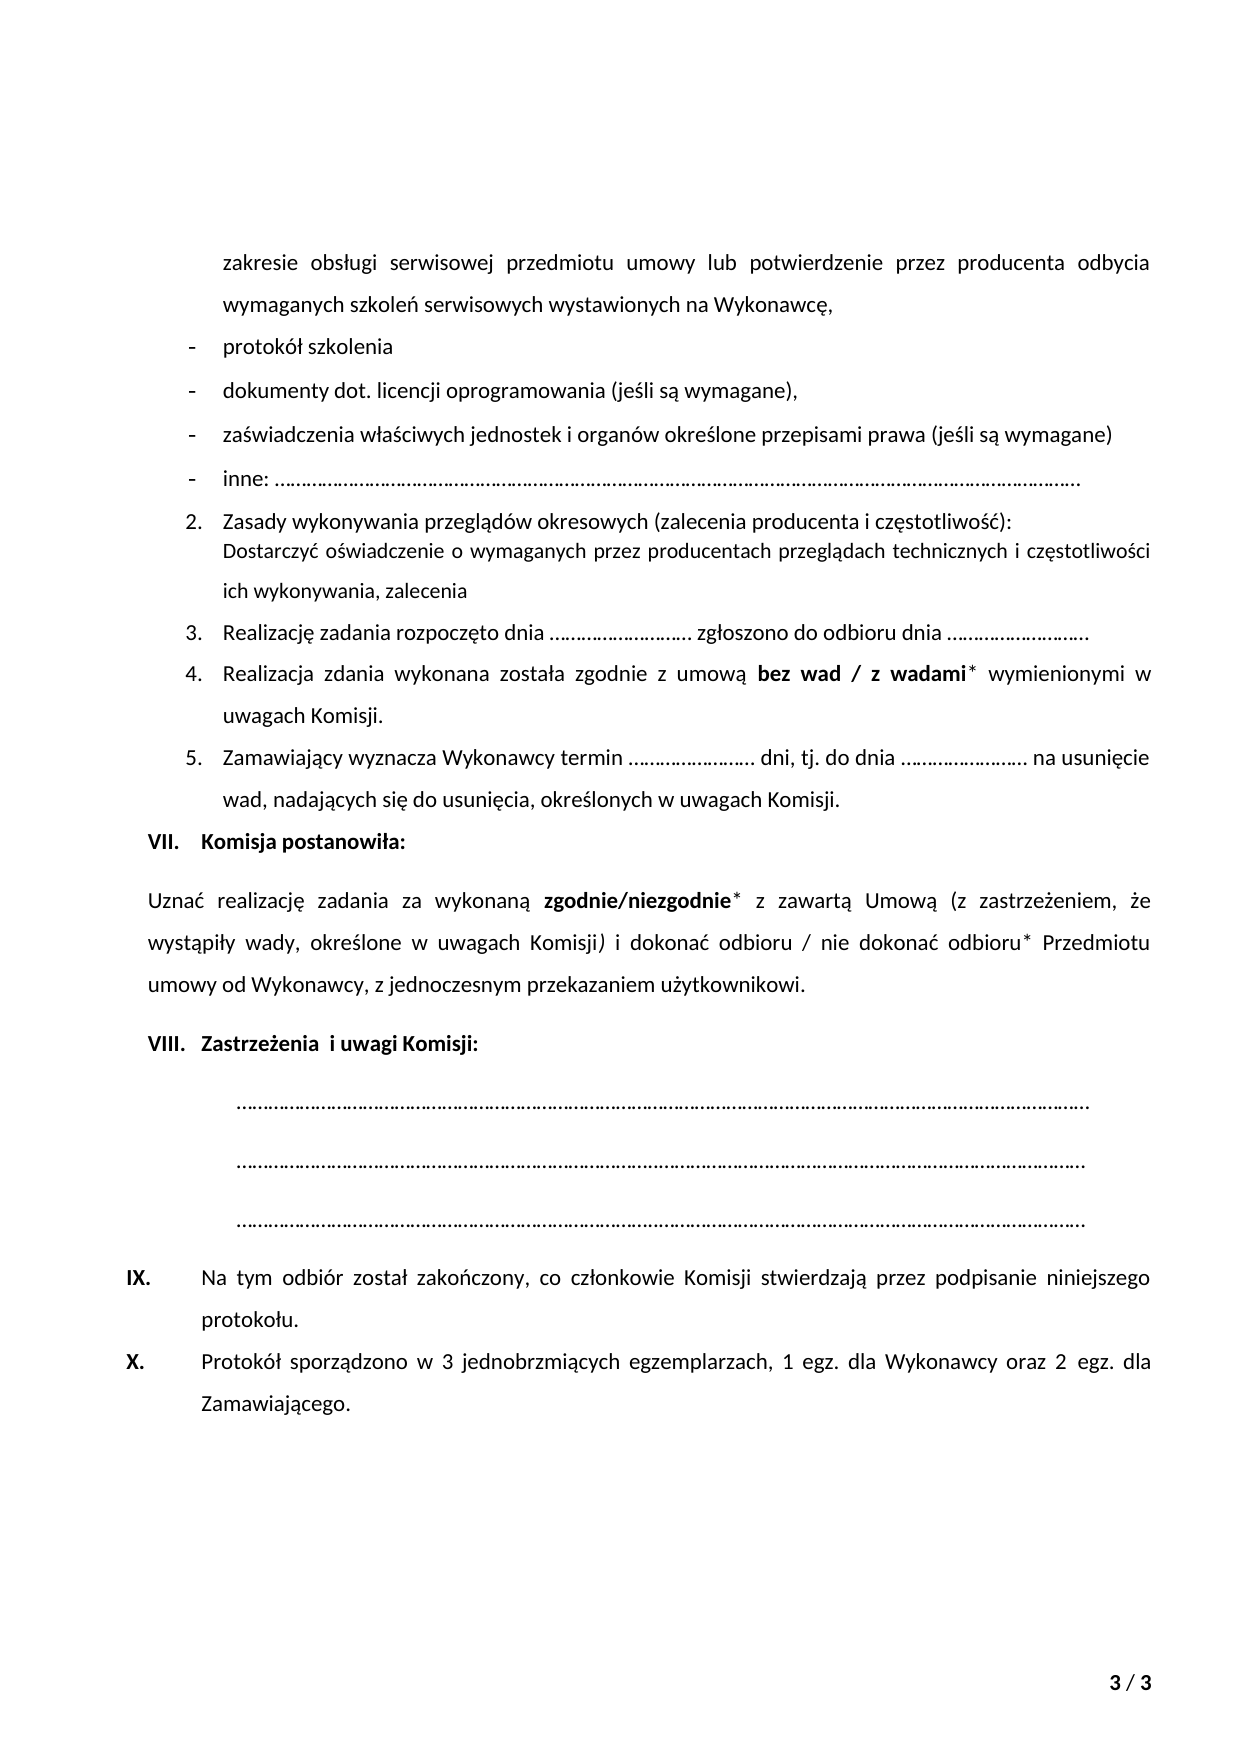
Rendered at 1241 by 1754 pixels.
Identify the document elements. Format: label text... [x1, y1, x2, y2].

list Komisja postanowiła: [148, 827, 1152, 856]
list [185, 248, 1152, 318]
list zaświadczenia właściwych jednostek i organów określone przepisami prawa (jeśli są wymagane) [185, 420, 1152, 449]
list Realizacja zdania wykonana została zgodnie z umową bez wad / z wadami* wymienionymi w uwagach Komisji. [185, 659, 1152, 729]
list Protokół sporządzono w 3 jednobrzmiących egzemplarzach, 1 egz. dla Wykonawcy oraz 2 egz. dla Zamawiającego. [126, 1347, 1152, 1417]
list protokół szkolenia [185, 332, 1152, 362]
list Zasady wykonywania przeglądów okresowych (zalecenia producenta i częstotliwość): [185, 507, 1152, 535]
text Uznać realizację zadania za wykonaną zgodnie/niezgodnie* z zawartą Umową (z zastrzeżeniem, że wystąpiły wady, określone w uwagach Komisji) i dokonać odbioru / nie dokonać odbioru* Przedmiotu umowy od Wykonawcy, z jednoczesnym przekazaniem użytkownikowi. [148, 886, 1152, 998]
list Dostarczyć oświadczenie o wymaganych przez producentach przeglądach technicznych i częstotliwości ich wykonywania, zalecenia [223, 538, 1152, 604]
list dokumenty dot. licencji oprogramowania (jeśli są wymagane), [185, 376, 1152, 405]
list Zastrzeżenia i uwagi Komisji: [148, 1029, 1152, 1057]
text ……………………………………………………………………………………………………………………………………………… [148, 1087, 1152, 1115]
list Na tym odbiór został zakończony, co członkowie Komisji stwierdzają przez podpisanie niniejszego protokołu. [126, 1263, 1152, 1333]
list Zamawiający wyznacza Wykonawcy termin …………………… dni, tj. do dnia …………………… na usunięcie wad, nadających się do usunięcia, określonych w uwagach Komisji. [185, 743, 1152, 813]
list Realizację zadania rozpoczęto dnia ……………………… zgłoszono do odbioru dnia ……………………… [185, 618, 1152, 646]
list inne: ……………………………………………………………………………………………………………………………………… [185, 464, 1152, 493]
text ……………………………………………………………………..……………………………………………………………………… [148, 1146, 1152, 1174]
text ……………………………………………………………………..……………………………………………………………………… [148, 1205, 1152, 1233]
